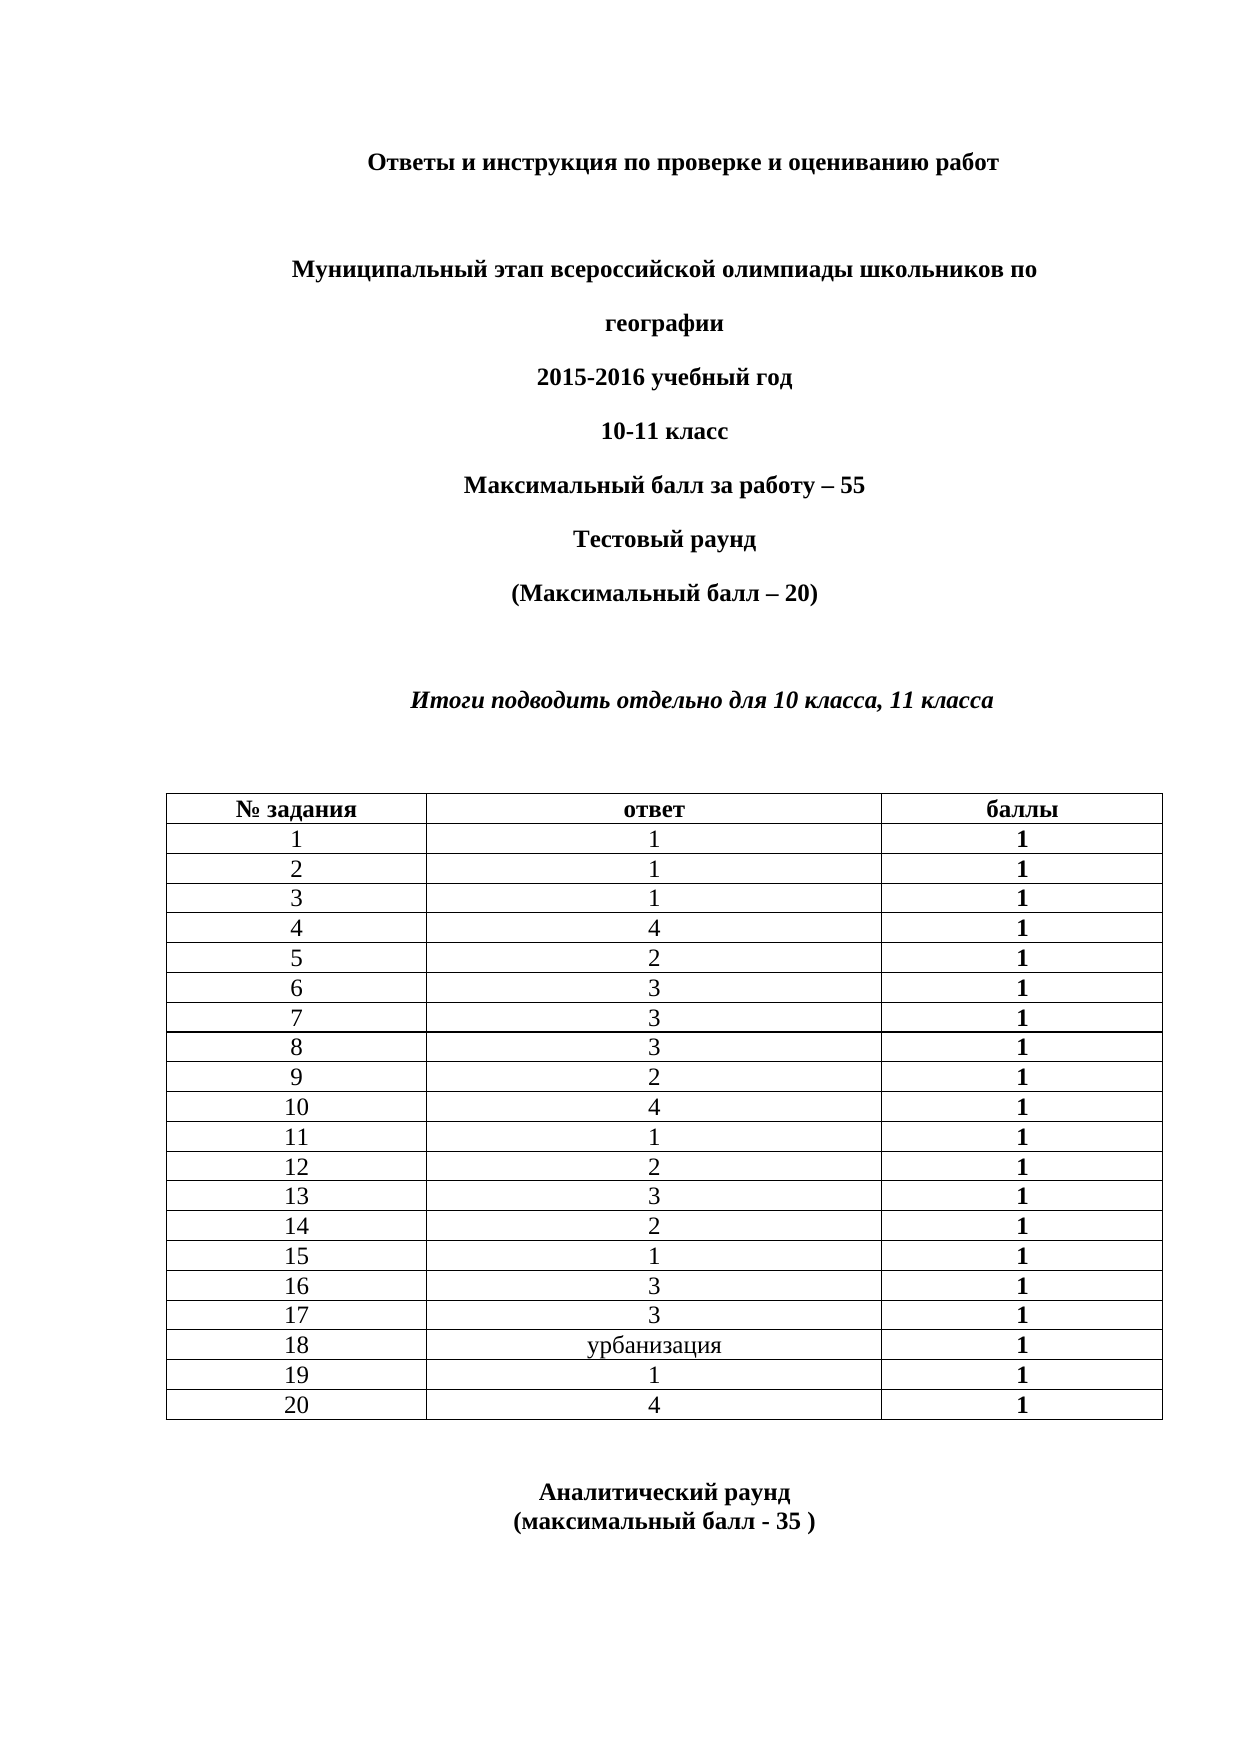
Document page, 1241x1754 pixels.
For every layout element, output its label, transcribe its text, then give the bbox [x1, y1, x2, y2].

table_cell 4 [427, 1390, 881, 1419]
table_cell 19 [167, 1360, 426, 1389]
table_cell 1 [427, 1122, 881, 1151]
table_cell 3 [427, 1271, 881, 1299]
table_cell 1 [882, 1271, 1162, 1299]
table_cell 18 [167, 1330, 426, 1359]
table_cell 1 [882, 884, 1162, 912]
table_cell 1 [427, 1241, 881, 1270]
table_cell 1 [882, 1092, 1162, 1121]
table_cell 20 [167, 1390, 426, 1419]
table_cell 1 [427, 884, 881, 912]
table_cell 2 [427, 1152, 881, 1180]
table_cell 2 [167, 854, 426, 882]
text Муниципальный этап всероссийской олимпиады школьников по [177, 254, 1152, 283]
table_cell 1 [882, 854, 1162, 882]
table_header ответ [427, 794, 881, 823]
table_cell 4 [427, 913, 881, 942]
table_header № задания [167, 794, 426, 823]
table_cell 1 [882, 1122, 1162, 1151]
table_cell 1 [882, 1152, 1162, 1180]
table_cell 8 [167, 1033, 426, 1061]
table_cell 1 [882, 1211, 1162, 1240]
table_cell 15 [167, 1241, 426, 1270]
table_cell 3 [167, 884, 426, 912]
table_cell 2 [427, 1211, 881, 1240]
table_cell 1 [882, 913, 1162, 942]
table_cell 3 [427, 973, 881, 1002]
table_cell 3 [427, 1181, 881, 1210]
table_cell 2 [427, 943, 881, 972]
table_cell 17 [167, 1301, 426, 1329]
table_cell 2 [427, 1062, 881, 1091]
table_cell 3 [427, 1301, 881, 1329]
table_cell 1 [882, 1062, 1162, 1091]
table_cell 1 [882, 1241, 1162, 1270]
table_cell 16 [167, 1271, 426, 1299]
table_cell 1 [882, 1360, 1162, 1389]
table_header баллы [882, 794, 1162, 823]
table_cell 5 [167, 943, 426, 972]
table_cell урбанизация [427, 1330, 881, 1359]
text (Максимальный балл – 20) [177, 578, 1152, 606]
table_cell 1 [882, 1330, 1162, 1359]
text географии [177, 308, 1152, 337]
table_cell 1 [882, 1181, 1162, 1210]
text Максимальный балл за работу – 55 [177, 470, 1152, 499]
table_cell 11 [167, 1122, 426, 1151]
table_cell 10 [167, 1092, 426, 1121]
table_cell 6 [167, 973, 426, 1002]
table_cell 1 [882, 973, 1162, 1002]
table_cell 1 [427, 824, 881, 853]
table_cell 4 [167, 913, 426, 942]
table_cell 1 [882, 1390, 1162, 1419]
table_cell 1 [882, 943, 1162, 972]
table_cell 1 [882, 1003, 1162, 1031]
table_cell 1 [427, 854, 881, 882]
table_cell 12 [167, 1152, 426, 1180]
table_cell 7 [167, 1003, 426, 1031]
text Итоги подводить отдельно для 10 класса, 11 класса [177, 685, 1152, 714]
text Аналитический раунд [177, 1477, 1152, 1506]
table_cell 3 [427, 1003, 881, 1031]
table_cell 1 [882, 1033, 1162, 1061]
table_cell 9 [167, 1062, 426, 1091]
table_cell 1 [167, 824, 426, 853]
text Ответы и инструкция по проверке и оцениванию работ [215, 147, 1152, 176]
text 2015-2016 учебный год [177, 362, 1152, 391]
text Тестовый раунд [177, 524, 1152, 553]
table_cell 14 [167, 1211, 426, 1240]
table_cell 1 [427, 1360, 881, 1389]
table_cell 4 [427, 1092, 881, 1121]
table_cell 1 [882, 1301, 1162, 1329]
text 10-11 класс [177, 416, 1152, 445]
table_cell 13 [167, 1181, 426, 1210]
table_cell 3 [427, 1033, 881, 1061]
table_cell 1 [882, 824, 1162, 853]
text (максимальный балл - 35 ) [177, 1506, 1152, 1535]
